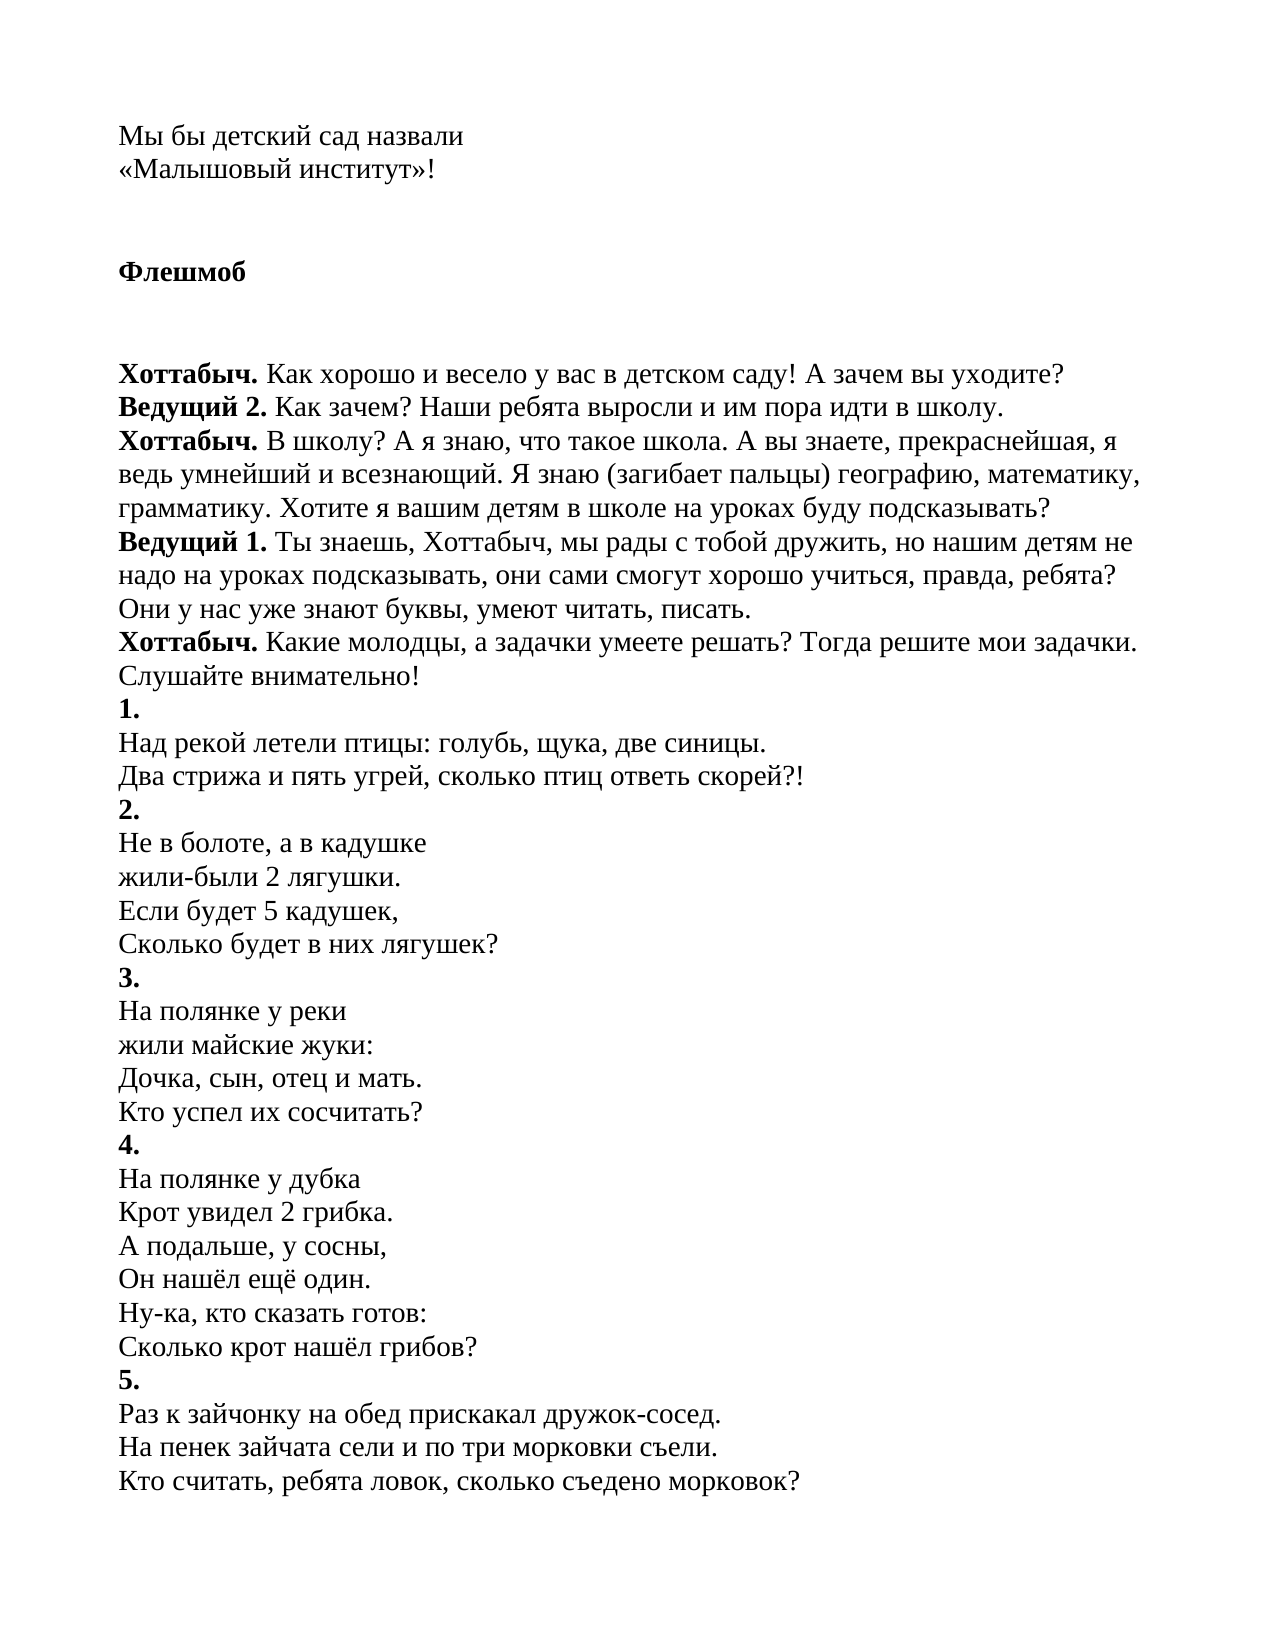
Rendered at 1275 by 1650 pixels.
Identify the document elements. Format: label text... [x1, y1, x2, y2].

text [118, 356, 1157, 1530]
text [118, 118, 1157, 185]
text Флешмоб [118, 254, 1157, 287]
